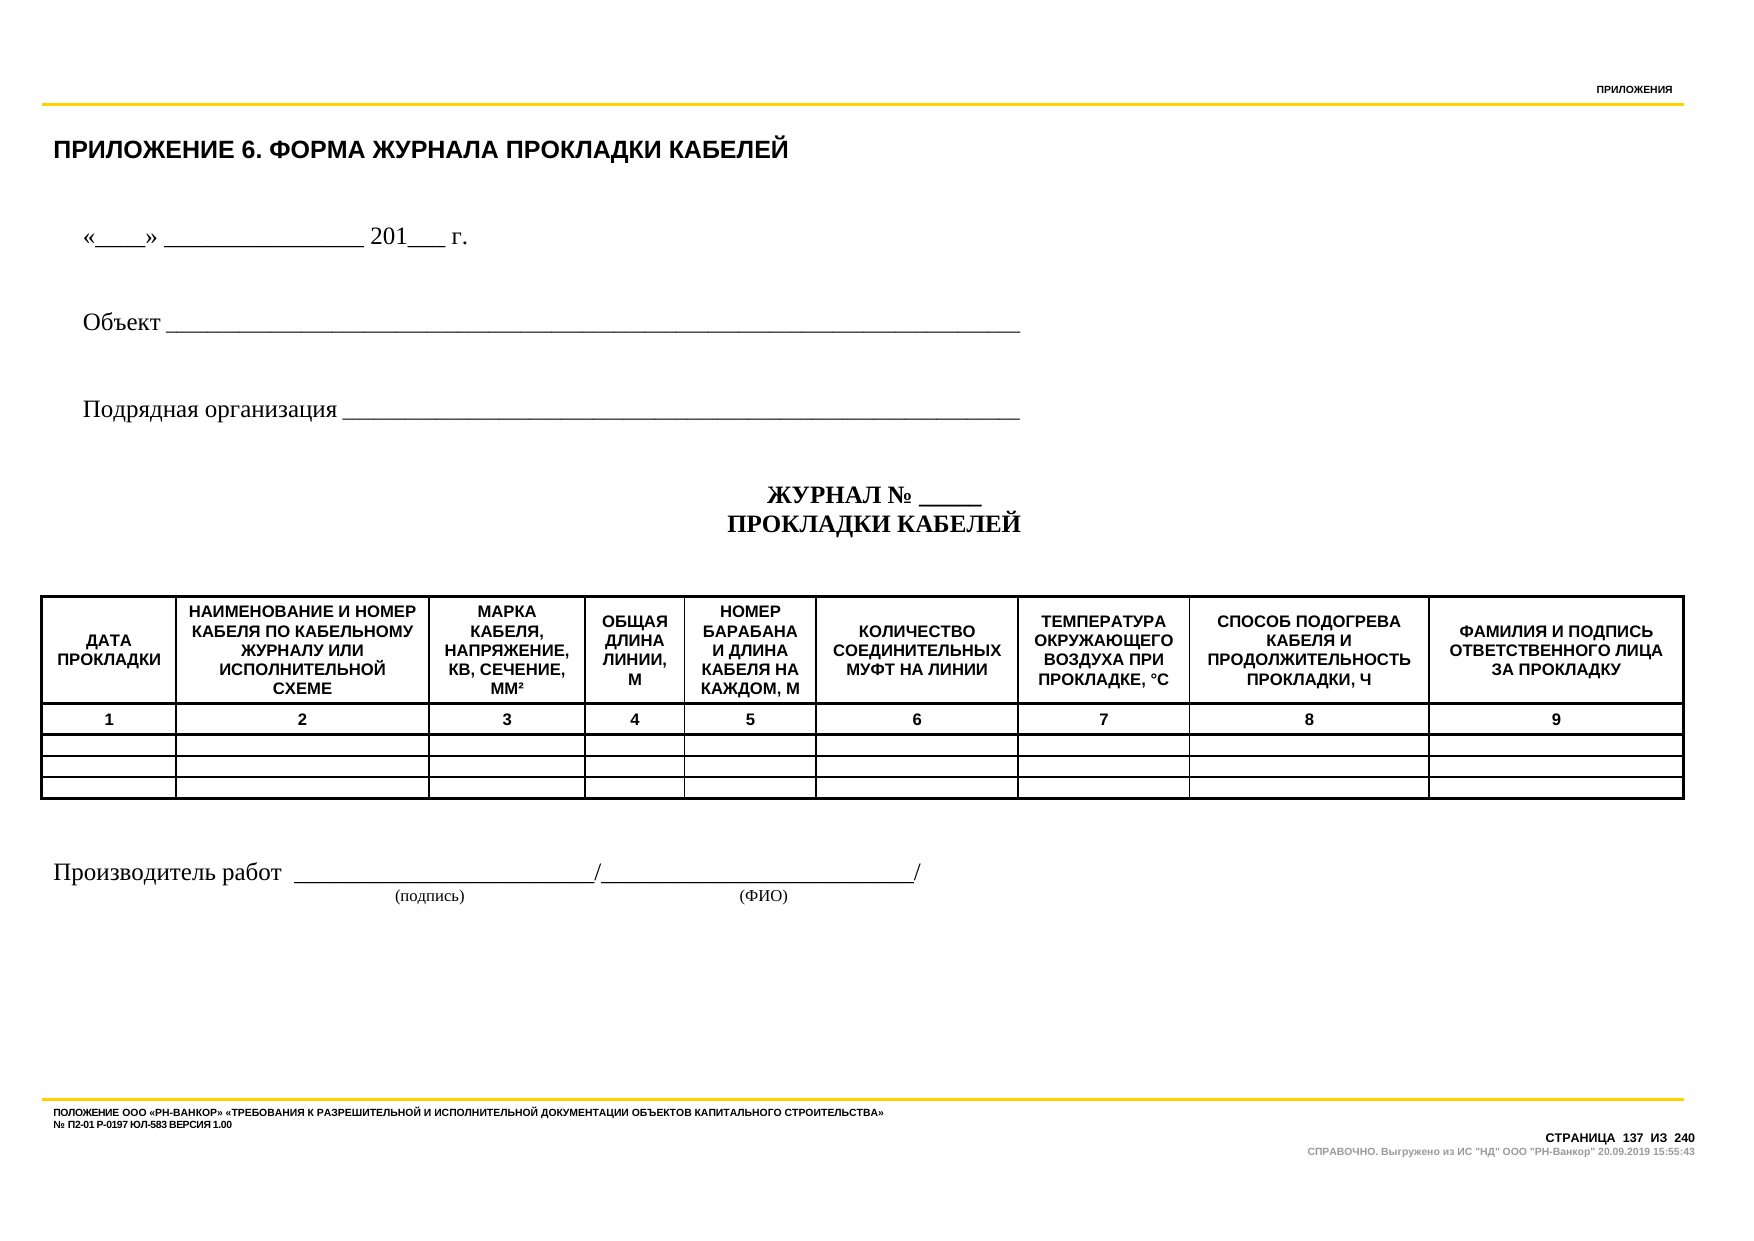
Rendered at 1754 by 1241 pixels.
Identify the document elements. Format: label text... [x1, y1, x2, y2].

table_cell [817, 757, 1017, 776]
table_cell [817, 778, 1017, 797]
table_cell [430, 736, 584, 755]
subtitle ПРИЛОЖЕНИЕ 6. ФОРМА ЖУРНАЛА ПРОКЛАДКИ КАБЕЛЕЙ [53, 135, 1695, 164]
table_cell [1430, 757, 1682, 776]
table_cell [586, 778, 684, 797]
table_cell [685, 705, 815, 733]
text Подрядная организация _________________________________________________________________ [53, 394, 1695, 422]
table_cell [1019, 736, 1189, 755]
text Производитель работ ________________________/_________________________/ [53, 857, 1695, 886]
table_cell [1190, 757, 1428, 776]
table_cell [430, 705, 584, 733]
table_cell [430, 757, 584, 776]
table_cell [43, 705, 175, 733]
text ЖУРНАЛ № _____ [53, 480, 1695, 509]
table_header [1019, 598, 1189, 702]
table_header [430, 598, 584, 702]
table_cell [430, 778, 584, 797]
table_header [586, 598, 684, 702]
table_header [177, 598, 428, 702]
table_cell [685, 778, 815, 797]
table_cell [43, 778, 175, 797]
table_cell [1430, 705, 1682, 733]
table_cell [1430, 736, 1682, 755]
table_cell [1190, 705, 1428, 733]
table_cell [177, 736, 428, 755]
text (подпись) (ФИО) [53, 886, 1695, 905]
text Объект __________________________________________________________________________________ [53, 307, 1695, 336]
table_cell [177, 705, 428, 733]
text ПРОКЛАДКИ КАБЕЛЕЙ [53, 509, 1695, 537]
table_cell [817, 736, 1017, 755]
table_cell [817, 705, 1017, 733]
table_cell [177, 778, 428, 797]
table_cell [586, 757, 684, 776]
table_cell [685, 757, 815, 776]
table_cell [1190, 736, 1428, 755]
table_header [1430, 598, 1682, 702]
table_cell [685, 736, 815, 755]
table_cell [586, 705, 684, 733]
text «____» ________________ 201___ г. [53, 221, 1695, 250]
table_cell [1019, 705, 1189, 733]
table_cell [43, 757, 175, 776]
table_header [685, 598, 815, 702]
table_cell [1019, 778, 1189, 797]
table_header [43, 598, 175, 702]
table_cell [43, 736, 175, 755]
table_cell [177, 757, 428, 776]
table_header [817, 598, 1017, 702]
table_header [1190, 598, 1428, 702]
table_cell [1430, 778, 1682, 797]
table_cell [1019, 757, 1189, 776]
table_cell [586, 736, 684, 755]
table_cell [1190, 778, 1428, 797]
